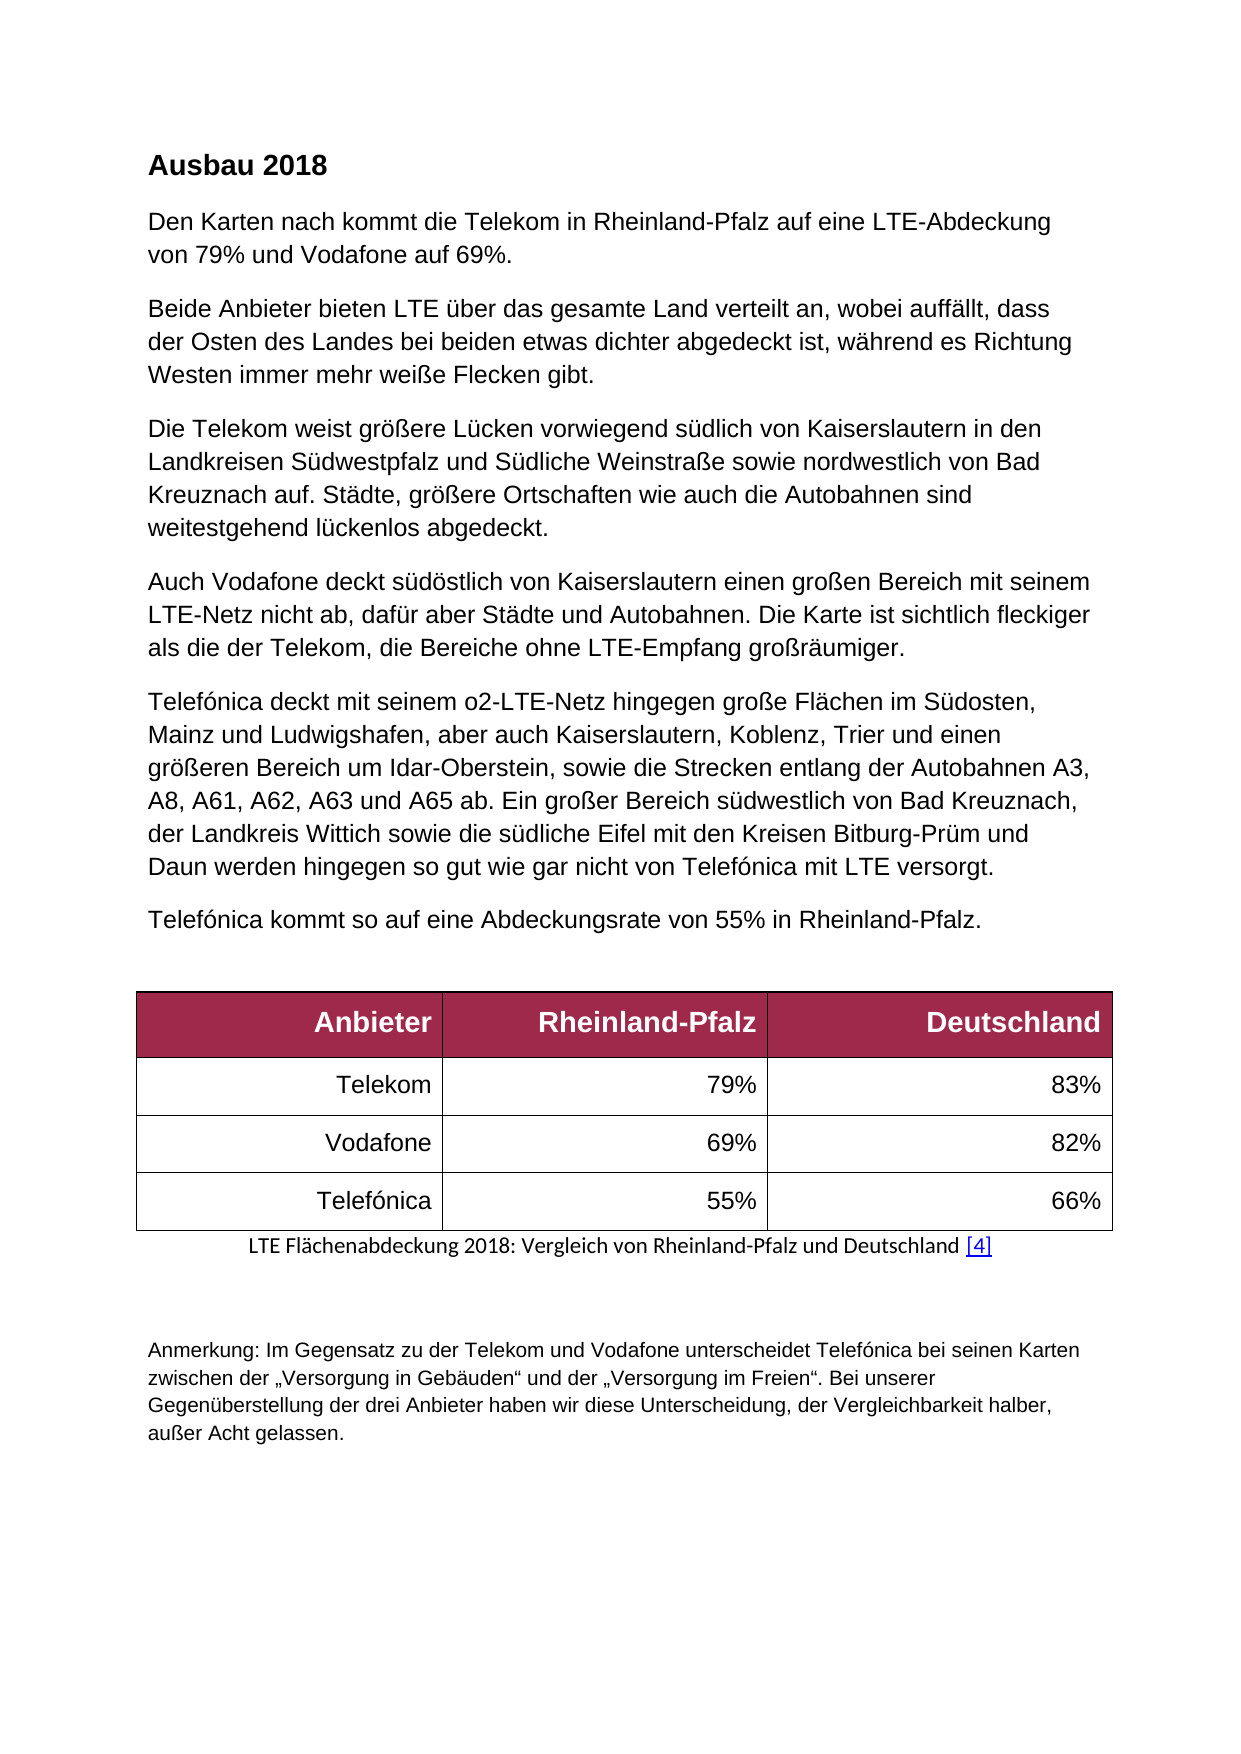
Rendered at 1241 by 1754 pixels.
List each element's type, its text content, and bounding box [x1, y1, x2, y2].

text Den Karten nach kommt die Telekom in Rheinland-Pfalz auf eine LTE-Abdeckung von 79% und Vodafone auf 69%. [148, 207, 1093, 269]
text Telefónica deckt mit seinem o2-LTE-Netz hingegen große Flächen im Südosten, Mainz und Ludwigshafen, aber auch Kaiserslautern, Koblenz, Trier und einen größeren Bereich um Idar-Oberstein, sowie die Strecken entlang der Autobahnen A3, A8, A61, A62, A63 und A65 ab. Ein großer Bereich südwestlich von Bad Kreuznach, der Landkreis Wittich sowie die südliche Eifel mit den Kreisen Bitburg-Prüm und Daun werden hingegen so gut wie gar nicht von Telefónica mit LTE versorgt. [148, 687, 1093, 880]
text Beide Anbieter bieten LTE über das gesamte Land verteilt an, wobei auffällt, dass der Osten des Landes bei beiden etwas dichter abgedeckt ist, während es Richtung Westen immer mehr weiße Flecken gibt. [148, 294, 1093, 389]
text Auch Vodafone deckt südöstlich von Kaiserslautern einen großen Bereich mit seinem LTE-Netz nicht ab, dafür aber Städte und Autobahnen. Die Karte ist sichtlich fleckiger als die der Telekom, die Bereiche ohne LTE-Empfang großräumiger. [148, 567, 1093, 661]
table_header Anbieter [137, 993, 442, 1057]
table_cell 83% [768, 1058, 1112, 1114]
text Ausbau 2018 [148, 148, 1093, 181]
table_cell 79% [443, 1058, 767, 1114]
table_cell Vodafone [137, 1116, 442, 1172]
table_cell 55% [443, 1173, 767, 1230]
table_cell Telekom [137, 1058, 442, 1114]
text LTE Flächenabdeckung 2018: Vergleich von Rheinland-Pfalz und Deutschland [4] [148, 1231, 1093, 1259]
text Anmerkung: Im Gegensatz zu der Telekom und Vodafone unterscheidet Telefónica bei seinen Karten zwischen der „Versorgung in Gebäuden“ und der „Versorgung im Freien“. Bei unserer Gegenüberstellung der drei Anbieter haben wir diese Unterscheidung, der Vergleichbarkeit halber, außer Acht gelassen. [148, 1338, 1093, 1444]
table_cell 69% [443, 1116, 767, 1172]
table_cell Telefónica [137, 1173, 442, 1230]
table_header Rheinland-Pfalz [443, 993, 767, 1057]
text Die Telekom weist größere Lücken vorwiegend südlich von Kaiserslautern in den Landkreisen Südwestpfalz und Südliche Weinstraße sowie nordwestlich von Bad Kreuznach auf. Städte, größere Ortschaften wie auch die Autobahnen sind weitestgehend lückenlos abgedeckt. [148, 414, 1093, 542]
table_cell 82% [768, 1116, 1112, 1172]
text Telefónica kommt so auf eine Abdeckungsrate von 55% in Rheinland-Pfalz. [148, 906, 1093, 966]
table_cell 66% [768, 1173, 1112, 1230]
table_header Deutschland [768, 993, 1112, 1057]
